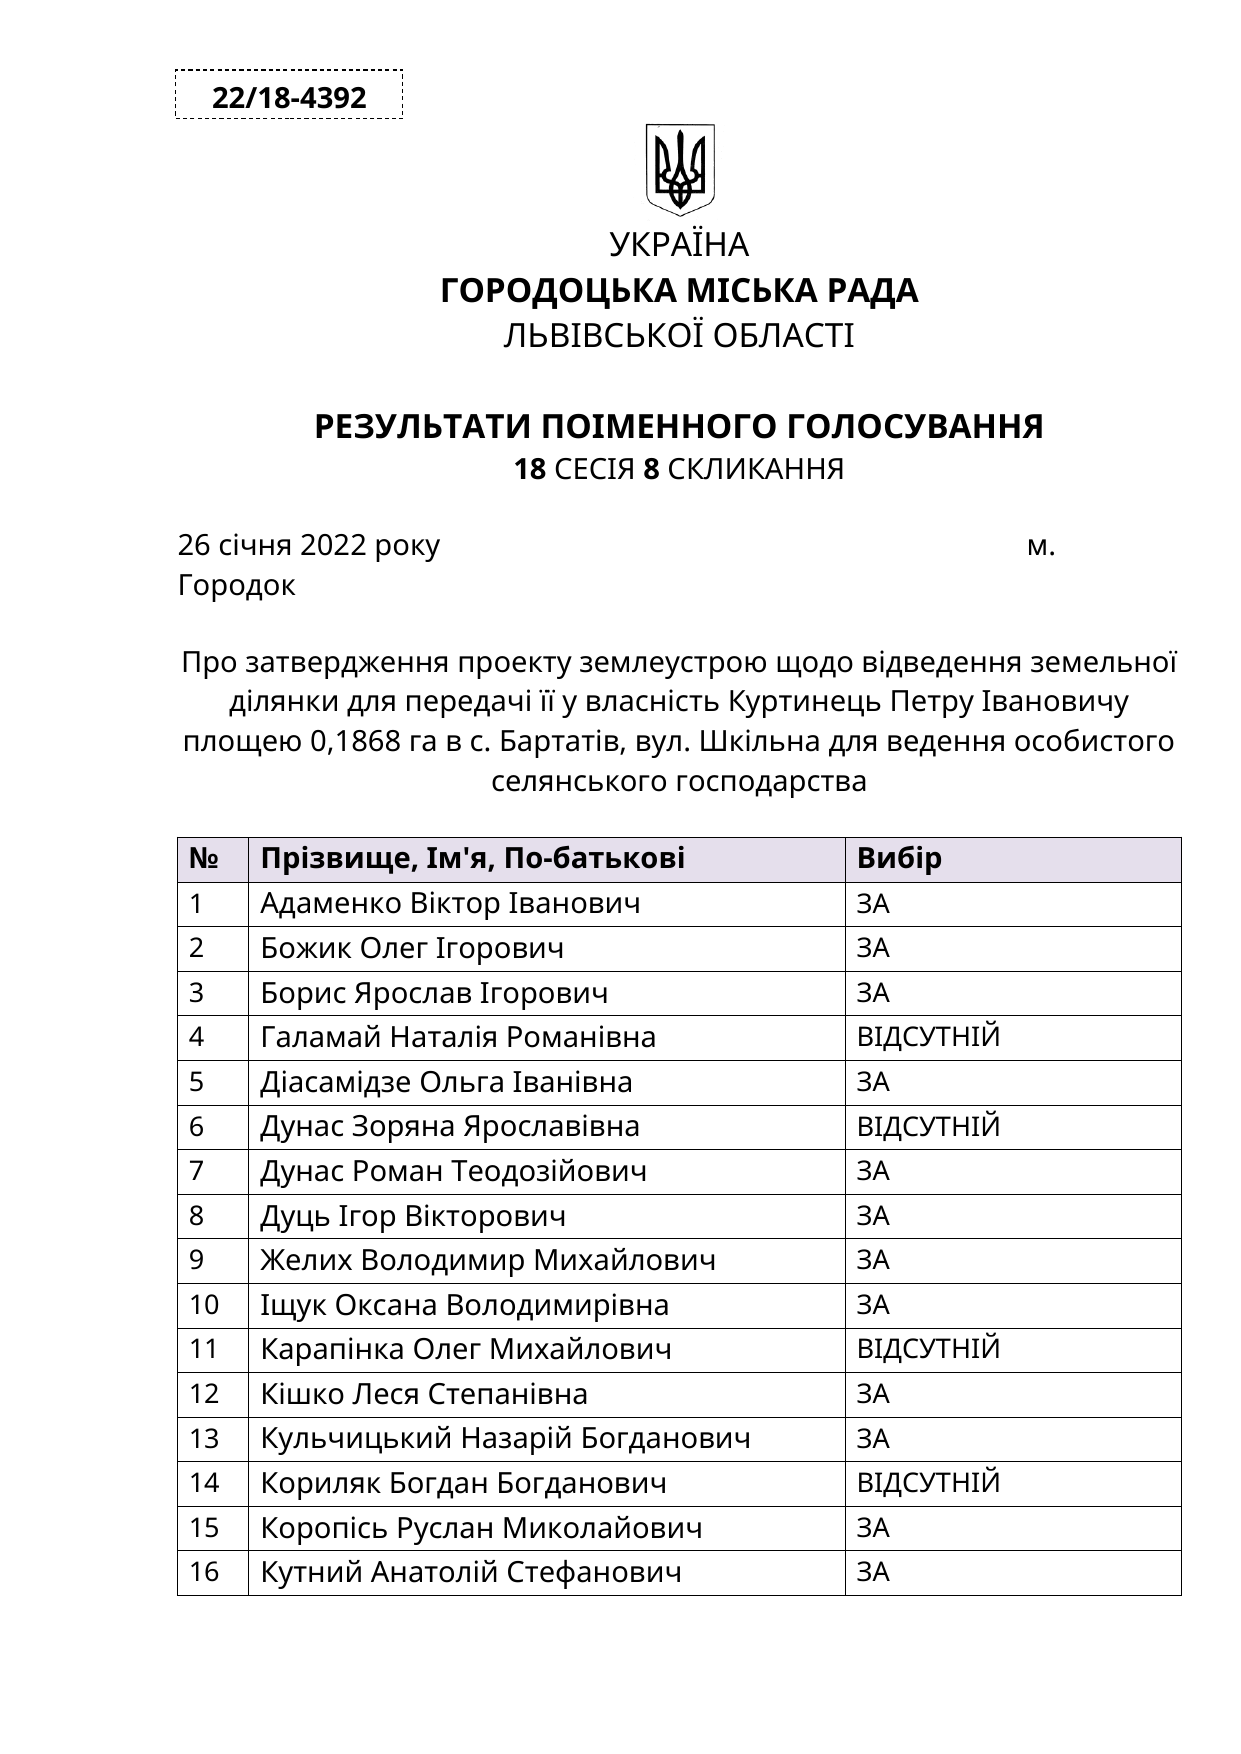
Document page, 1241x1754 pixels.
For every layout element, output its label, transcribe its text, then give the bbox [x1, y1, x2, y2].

table_cell ЗА [846, 1507, 1181, 1550]
table_cell 9 [178, 1239, 248, 1283]
table_cell 1 [178, 883, 248, 926]
table_cell Божик Олег Ігорович [249, 927, 845, 971]
table_cell 10 [178, 1284, 248, 1327]
table_cell Коропісь Руслан Миколайович [249, 1507, 845, 1550]
text 18 СЕСІЯ 8 СКЛИКАННЯ [177, 448, 1181, 488]
table_cell ЗА [846, 927, 1181, 971]
table_cell ЗА [846, 883, 1181, 926]
table_cell ЗА [846, 1373, 1181, 1417]
table_header № [178, 838, 248, 882]
table_cell 2 [178, 927, 248, 971]
text ГОРОДОЦЬКА МІСЬКА РАДА [177, 266, 1181, 312]
table_cell ЗА [846, 1061, 1181, 1104]
text ЛЬВІВСЬКОЇ ОБЛАСТІ [177, 312, 1181, 357]
table_cell Желих Володимир Михайлович [249, 1239, 845, 1283]
table_cell ВІДСУТНІЙ [846, 1462, 1181, 1506]
table_cell Кутний Анатолій Стефанович [249, 1551, 845, 1595]
table_cell 14 [178, 1462, 248, 1506]
table_cell 4 [178, 1016, 248, 1060]
table_cell ЗА [846, 1418, 1181, 1461]
table_cell 8 [178, 1195, 248, 1238]
table_cell 5 [178, 1061, 248, 1104]
table_cell Дуць Ігор Вікторович [249, 1195, 845, 1238]
table_cell ЗА [846, 972, 1181, 1015]
table_cell 13 [178, 1418, 248, 1461]
table_cell ЗА [846, 1150, 1181, 1194]
text УКРАЇНА [177, 221, 1181, 266]
table_cell Кішко Леся Степанівна [249, 1373, 845, 1417]
table_cell 11 [178, 1329, 248, 1372]
table_cell Діасамідзе Ольга Іванівна [249, 1061, 845, 1104]
table_cell Карапінка Олег Михайлович [249, 1329, 845, 1372]
table_cell 12 [178, 1373, 248, 1417]
table_header Прізвище, Ім'я, По-батькові [249, 838, 845, 882]
table_cell Борис Ярослав Ігорович [249, 972, 845, 1015]
text Про затвердження проекту землеустрою щодо відведення земельної ділянки для передачі її у власність Куртинець Петру Івановичу площею 0,1868 га в с. Бартатів, вул. Шкільна для ведення особистого селянського господарства [177, 641, 1181, 800]
table_cell Кульчицький Назарій Богданович [249, 1418, 845, 1461]
table_cell 6 [178, 1106, 248, 1149]
picture [633, 118, 726, 221]
table_cell 15 [178, 1507, 248, 1550]
table_cell 7 [178, 1150, 248, 1194]
table_cell ЗА [846, 1195, 1181, 1238]
table_cell 16 [178, 1551, 248, 1595]
table_cell Іщук Оксана Володимирівна [249, 1284, 845, 1327]
table_cell ВІДСУТНІЙ [846, 1016, 1181, 1060]
text РЕЗУЛЬТАТИ ПОІМЕННОГО ГОЛОСУВАННЯ [177, 403, 1181, 448]
text 26 січня 2022 року м. Городок [177, 525, 1181, 604]
table_cell ЗА [846, 1239, 1181, 1283]
table_cell Адаменко Віктор Іванович [249, 883, 845, 926]
table_cell ВІДСУТНІЙ [846, 1329, 1181, 1372]
table_header Вибір [846, 838, 1181, 882]
table_cell Дунас Роман Теодозійович [249, 1150, 845, 1194]
table_cell 3 [178, 972, 248, 1015]
table_cell Кориляк Богдан Богданович [249, 1462, 845, 1506]
table_cell Дунас Зоряна Ярославівна [249, 1106, 845, 1149]
table_cell Галамай Наталія Романівна [249, 1016, 845, 1060]
table_cell ЗА [846, 1551, 1181, 1595]
table_cell ВІДСУТНІЙ [846, 1106, 1181, 1149]
table_cell ЗА [846, 1284, 1181, 1327]
